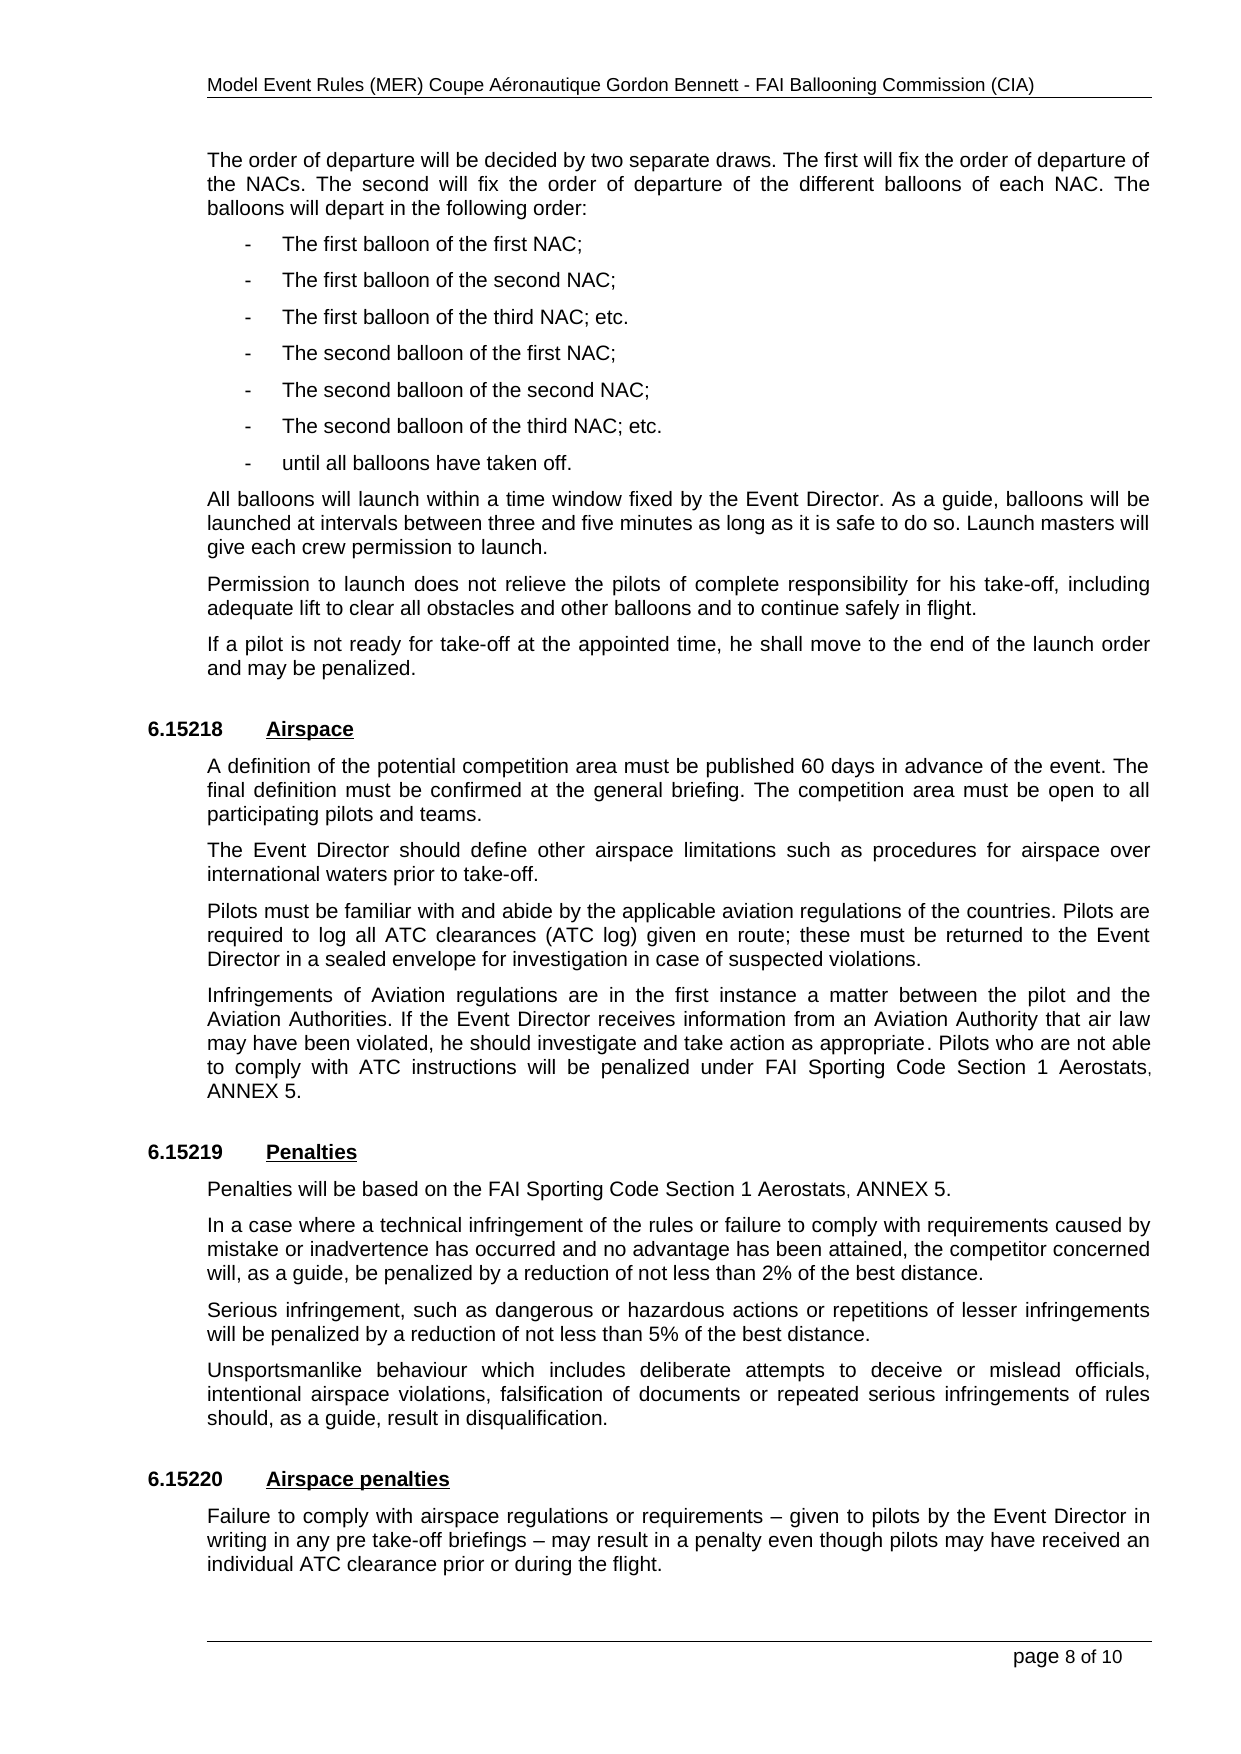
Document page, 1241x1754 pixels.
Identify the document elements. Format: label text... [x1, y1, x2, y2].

list The first balloon of the first NAC; [244, 232, 1152, 256]
text A definition of the potential competition area must be published 60 days in advance of the event. The final definition must be confirmed at the general briefing. The competition area must be open to all participating pilots and teams. [207, 754, 1152, 826]
list until all balloons have taken off. [244, 451, 1152, 474]
list The first balloon of the third NAC; etc. [244, 305, 1152, 329]
text In a case where a technical infringement of the rules or failure to comply with requirements caused by mistake or inadvertence has occurred and no advantage has been attained, the competitor concerned will, as a guide, be penalized by a reduction of not less than 2% of the best distance. [207, 1213, 1152, 1285]
text Pilots must be familiar with and abide by the applicable aviation regulations of the countries. Pilots are required to log all ATC clearances (ATC log) given en route; these must be returned to the Event Director in a sealed envelope for investigation in case of suspected violations. [207, 898, 1152, 970]
text All balloons will launch within a time window fixed by the Event Director. As a guide, balloons will be launched at intervals between three and five minutes as long as it is safe to do so. Launch masters will give each crew permission to launch. [207, 487, 1152, 559]
text The order of departure will be decided by two separate draws. The first will fix the order of departure of the NACs. The second will fix the order of departure of the different balloons of each NAC. The balloons will depart in the following order: [207, 147, 1152, 219]
text If a pilot is not ready for take-off at the appointed time, he shall move to the end of the launch order and may be penalized. [207, 632, 1152, 680]
list The first balloon of the second NAC; [244, 268, 1152, 292]
list The second balloon of the third NAC; etc. [244, 414, 1152, 438]
subtitle Airspace [148, 717, 1147, 741]
list The second balloon of the second NAC; [244, 378, 1152, 402]
subtitle Airspace penalties [148, 1467, 1147, 1491]
text Penalties will be based on the FAI Sporting Code Section 1 Aerostats, ANNEX 5. [207, 1177, 1152, 1201]
text Unsportsmanlike behaviour which includes deliberate attempts to deceive or mislead officials, intentional airspace violations, falsification of documents or repeated serious infringements of rules should, as a guide, result in disqualification. [207, 1358, 1152, 1430]
subtitle Penalties [148, 1140, 1147, 1164]
text Permission to launch does not relieve the pilots of complete responsibility for his take-off, including adequate lift to clear all obstacles and other balloons and to continue safely in flight. [207, 571, 1152, 619]
text Serious infringement, such as dangerous or hazardous actions or repetitions of lesser infringements will be penalized by a reduction of not less than 5% of the best distance. [207, 1297, 1152, 1345]
text Failure to comply with airspace regulations or requirements – given to pilots by the Event Director in writing in any pre take-off briefings – may result in a penalty even though pilots may have received an individual ATC clearance prior or during the flight. [207, 1504, 1152, 1576]
list The second balloon of the first NAC; [244, 341, 1152, 365]
text Infringements of Aviation regulations are in the first instance a matter between the pilot and the Aviation Authorities. If the Event Director receives information from an Aviation Authority that air law may have been violated, he should investigate and take action as appropriate. Pilots who are not able to comply with ATC instructions will be penalized under FAI Sporting Code Section 1 Aerostats, ANNEX 5. [207, 983, 1152, 1103]
text The Event Director should define other airspace limitations such as procedures for airspace over international waters prior to take-off. [207, 838, 1152, 886]
